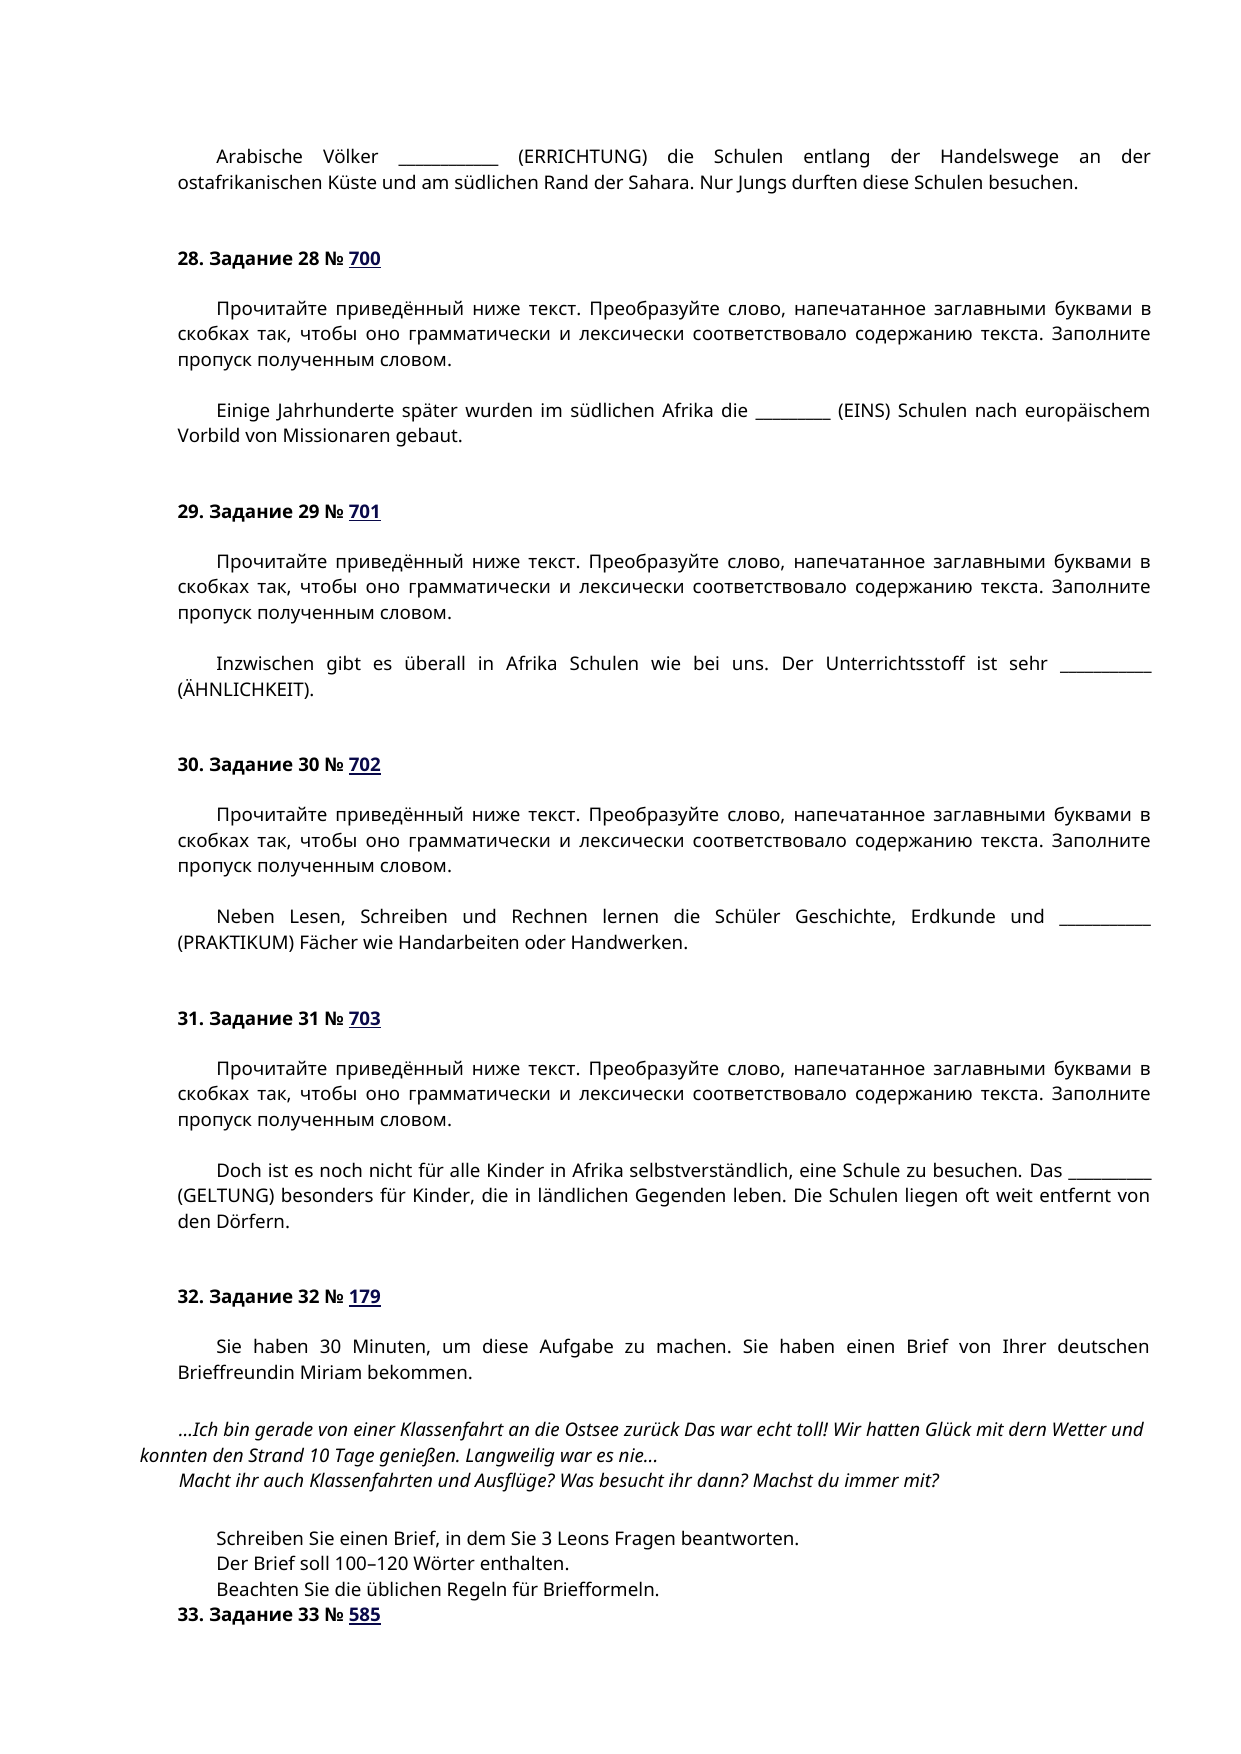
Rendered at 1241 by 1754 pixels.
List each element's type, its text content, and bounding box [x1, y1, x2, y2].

text Arabische Völker ____________ (ERRICHTUNG) die Schulen entlang der Handelswege an der ostafrikanischen Küste und am südlichen Rand der Sahara. Nur Jungs durften diese Schulen besuchen. [177, 144, 1152, 195]
text Beachten Sie die üblichen Regeln für Briefformeln. [177, 1576, 1152, 1601]
text Doch ist es noch nicht für alle Kinder in Afrika selbstverständlich, eine Schule zu besuchen. Das __________ (GELTUNG) besonders für Kinder, die in ländlichen Gegenden leben. Die Schulen liegen oft weit entfernt von den Dörfern. [177, 1157, 1152, 1233]
text 29. Задание 29 № 701 [177, 498, 1152, 524]
text Inzwischen gibt es überall in Afrika Schulen wie bei uns. Der Unterrichtsstoff ist sehr ___________ (ÄHNLICHKEIT). [177, 650, 1152, 701]
table_header ...Ich bin gerade von einer Klassenfahrt an die Ostsee zurück Das war echt toll! Wir hatten Glück mit dern Wetter und konnten den Strand 10 Tage genießen. Langweilig war es nie... Macht ihr auch Klassenfahrten und Ausflüge? Was besucht ihr dann? Machst du immer mit? [133, 1410, 1196, 1499]
text Der Brief soll 100–120 Wörter enthalten. [177, 1550, 1152, 1576]
text 33. Задание 33 № 585 [177, 1601, 1152, 1627]
text Sie haben 30 Minuten, um diese Aufgabe zu machen. Sie haben einen Brief von Ihrer deutschen Brieffreundin Miriam bekommen. [177, 1334, 1152, 1385]
text 31. Задание 31 № 703 [177, 1005, 1152, 1030]
text Einige Jahrhunderte später wurden im südlichen Afrika die _________ (EINS) Schulen nach europäischem Vorbild von Missionaren gebaut. [177, 397, 1152, 448]
text Schreiben Sie einen Brief, in dem Sie 3 Leons Fragen beantworten. [177, 1525, 1152, 1550]
text 32. Задание 32 № 179 [177, 1284, 1152, 1309]
text Neben Lesen, Schreiben und Rechnen lernen die Schüler Geschichte, Erdkunde und ___________ (PRAKTIKUM) Fächer wie Handarbeiten oder Handwerken. [177, 904, 1152, 955]
text 30. Задание 30 № 702 [177, 751, 1152, 777]
text 28. Задание 28 № 700 [177, 245, 1152, 270]
